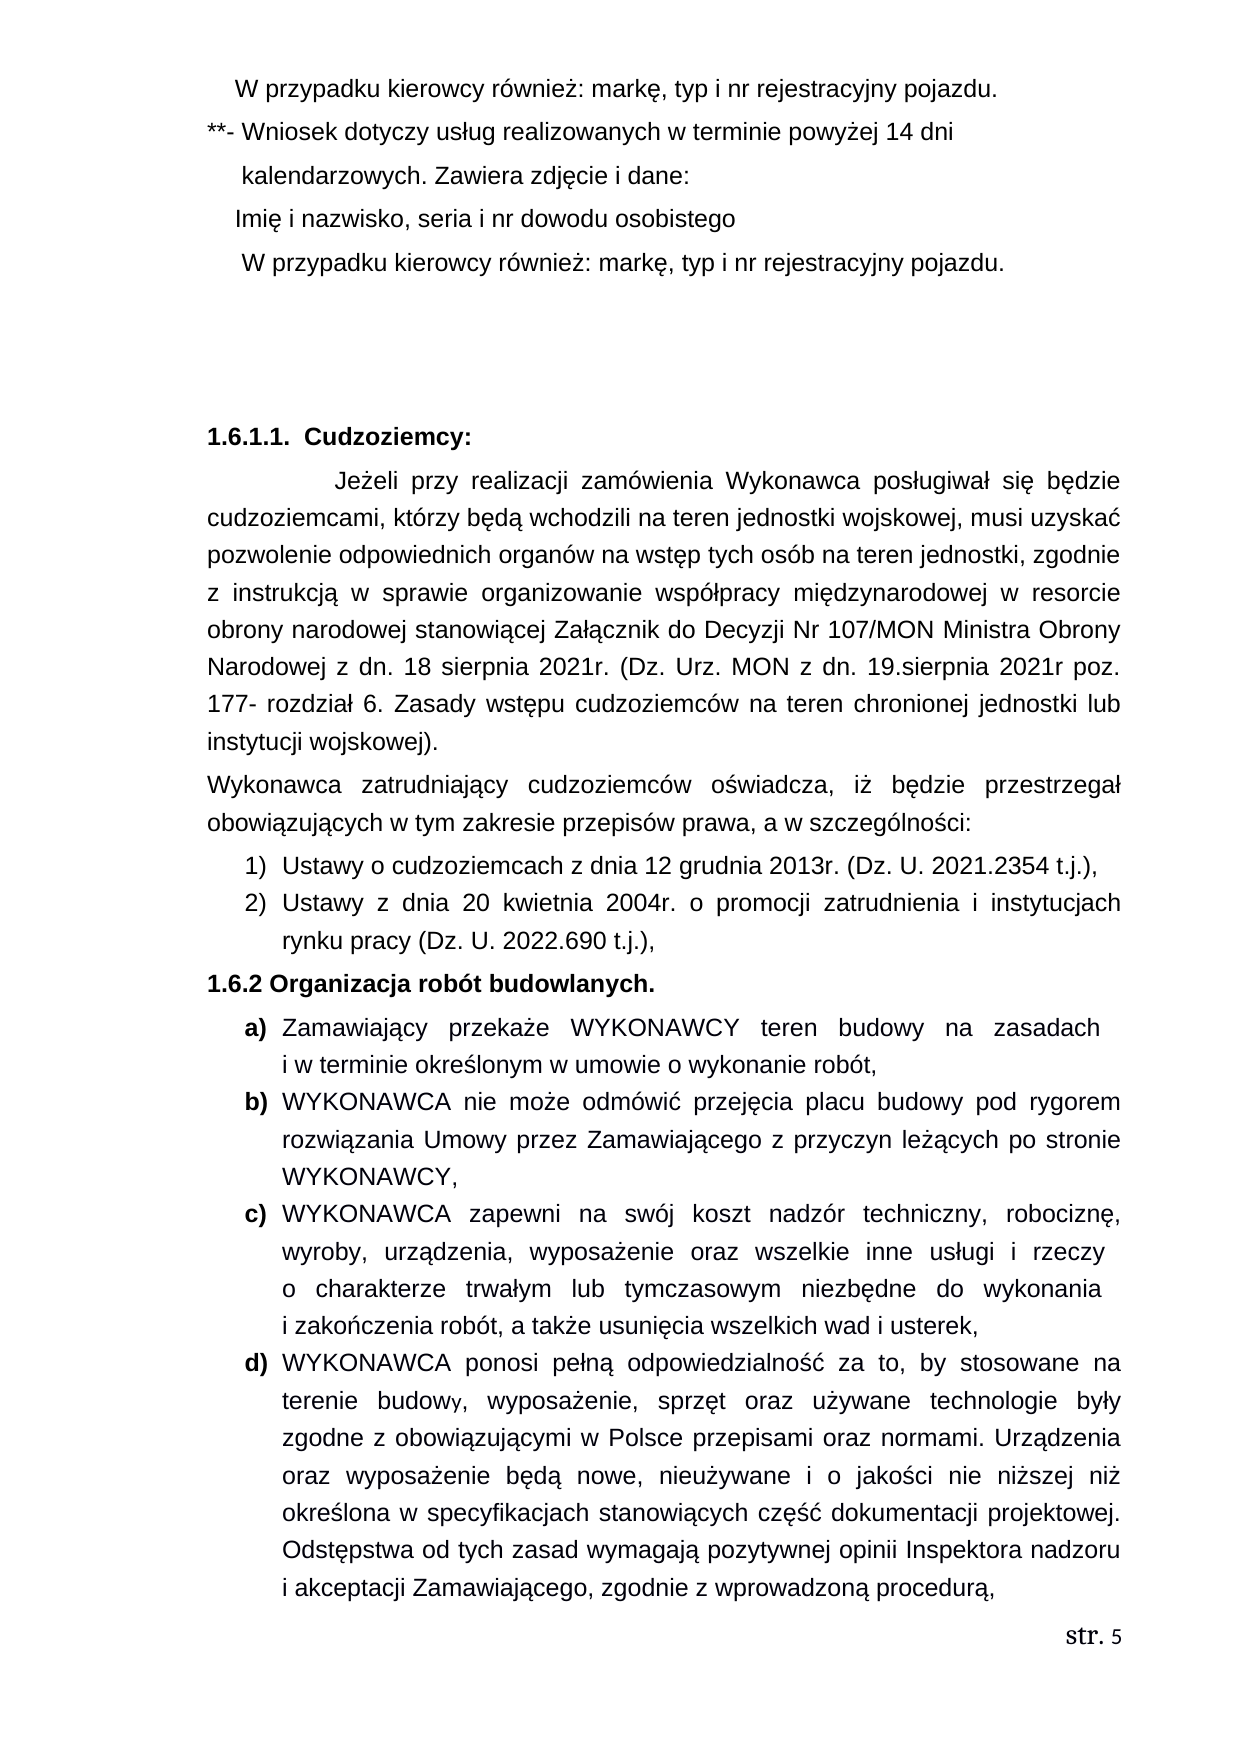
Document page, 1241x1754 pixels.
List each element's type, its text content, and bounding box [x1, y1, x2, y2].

text W przypadku kierowcy również: markę, typ i nr rejestracyjny pojazdu. [207, 248, 1122, 277]
list Ustawy z dnia 20 kwietnia 2004r. o promocji zatrudnienia i instytucjach rynku pracy (Dz. U. 2022.690 t.j.), [244, 888, 1122, 954]
list Ustawy o cudzoziemcach z dnia 12 grudnia 2013r. (Dz. U. 2021.2354 t.j.), [244, 851, 1122, 880]
list WYKONAWCA ponosi pełną odpowiedzialność za to, by stosowane na terenie budowy, wyposażenie, sprzęt oraz używane technologie były zgodne z obowiązującymi w Polsce przepisami oraz normami. Urządzenia oraz wyposażenie będą nowe, nieużywane i o jakości nie niższej niż określona w specyfikacjach stanowiących część dokumentacji projektowej. Odstępstwa od tych zasad wymagają pozytywnej opinii Inspektora nadzoru i akceptacji Zamawiającego, zgodnie z wprowadzoną procedurą, [244, 1348, 1122, 1601]
text 1.6.2 Organizacja robót budowlanych. [207, 969, 1122, 998]
text **- Wniosek dotyczy usług realizowanych w terminie powyżej 14 dni [207, 117, 1122, 146]
text Wykonawca zatrudniający cudzoziemców oświadcza, iż będzie przestrzegał obowiązujących w tym zakresie przepisów prawa, a w szczególności: [207, 770, 1122, 836]
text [207, 204, 1122, 233]
list WYKONAWCA zapewni na swój koszt nadzór techniczny, robociznę, wyroby, urządzenia, wyposażenie oraz wszelkie inne usługi i rzeczy o charakterze trwałym lub tymczasowym niezbędne do wykonania i zakończenia robót, a także usunięcia wszelkich wad i usterek, [244, 1199, 1122, 1340]
text kalendarzowych. Zawiera zdjęcie i dane: [207, 161, 1122, 190]
text 1.6.1.1. Cudzoziemcy: [207, 422, 1122, 451]
text W przypadku kierowcy również: markę, typ i nr rejestracyjny pojazdu. [207, 74, 1122, 103]
text Jeżeli przy realizacji zamówienia Wykonawca posługiwał się będzie cudzoziemcami, którzy będą wchodzili na teren jednostki wojskowej, musi uzyskać pozwolenie odpowiednich organów na wstęp tych osób na teren jednostki, zgodnie z instrukcją w sprawie organizowanie współpracy międzynarodowej w resorcie obrony narodowej stanowiącej Załącznik do Decyzji Nr 107/MON Ministra Obrony Narodowej z dn. 18 sierpnia 2021r. (Dz. Urz. MON z dn. 19.sierpnia 2021r poz. 177- rozdział 6. Zasady wstępu cudzoziemców na teren chronionej jednostki lub instytucji wojskowej). [207, 466, 1122, 756]
list WYKONAWCA nie może odmówić przejęcia placu budowy pod rygorem rozwiązania Umowy przez Zamawiającego z przyczyn leżących po stronie WYKONAWCY, [244, 1087, 1122, 1191]
list Zamawiający przekaże WYKONAWCY teren budowy na zasadach i w terminie określonym w umowie o wykonanie robót, [244, 1013, 1122, 1079]
